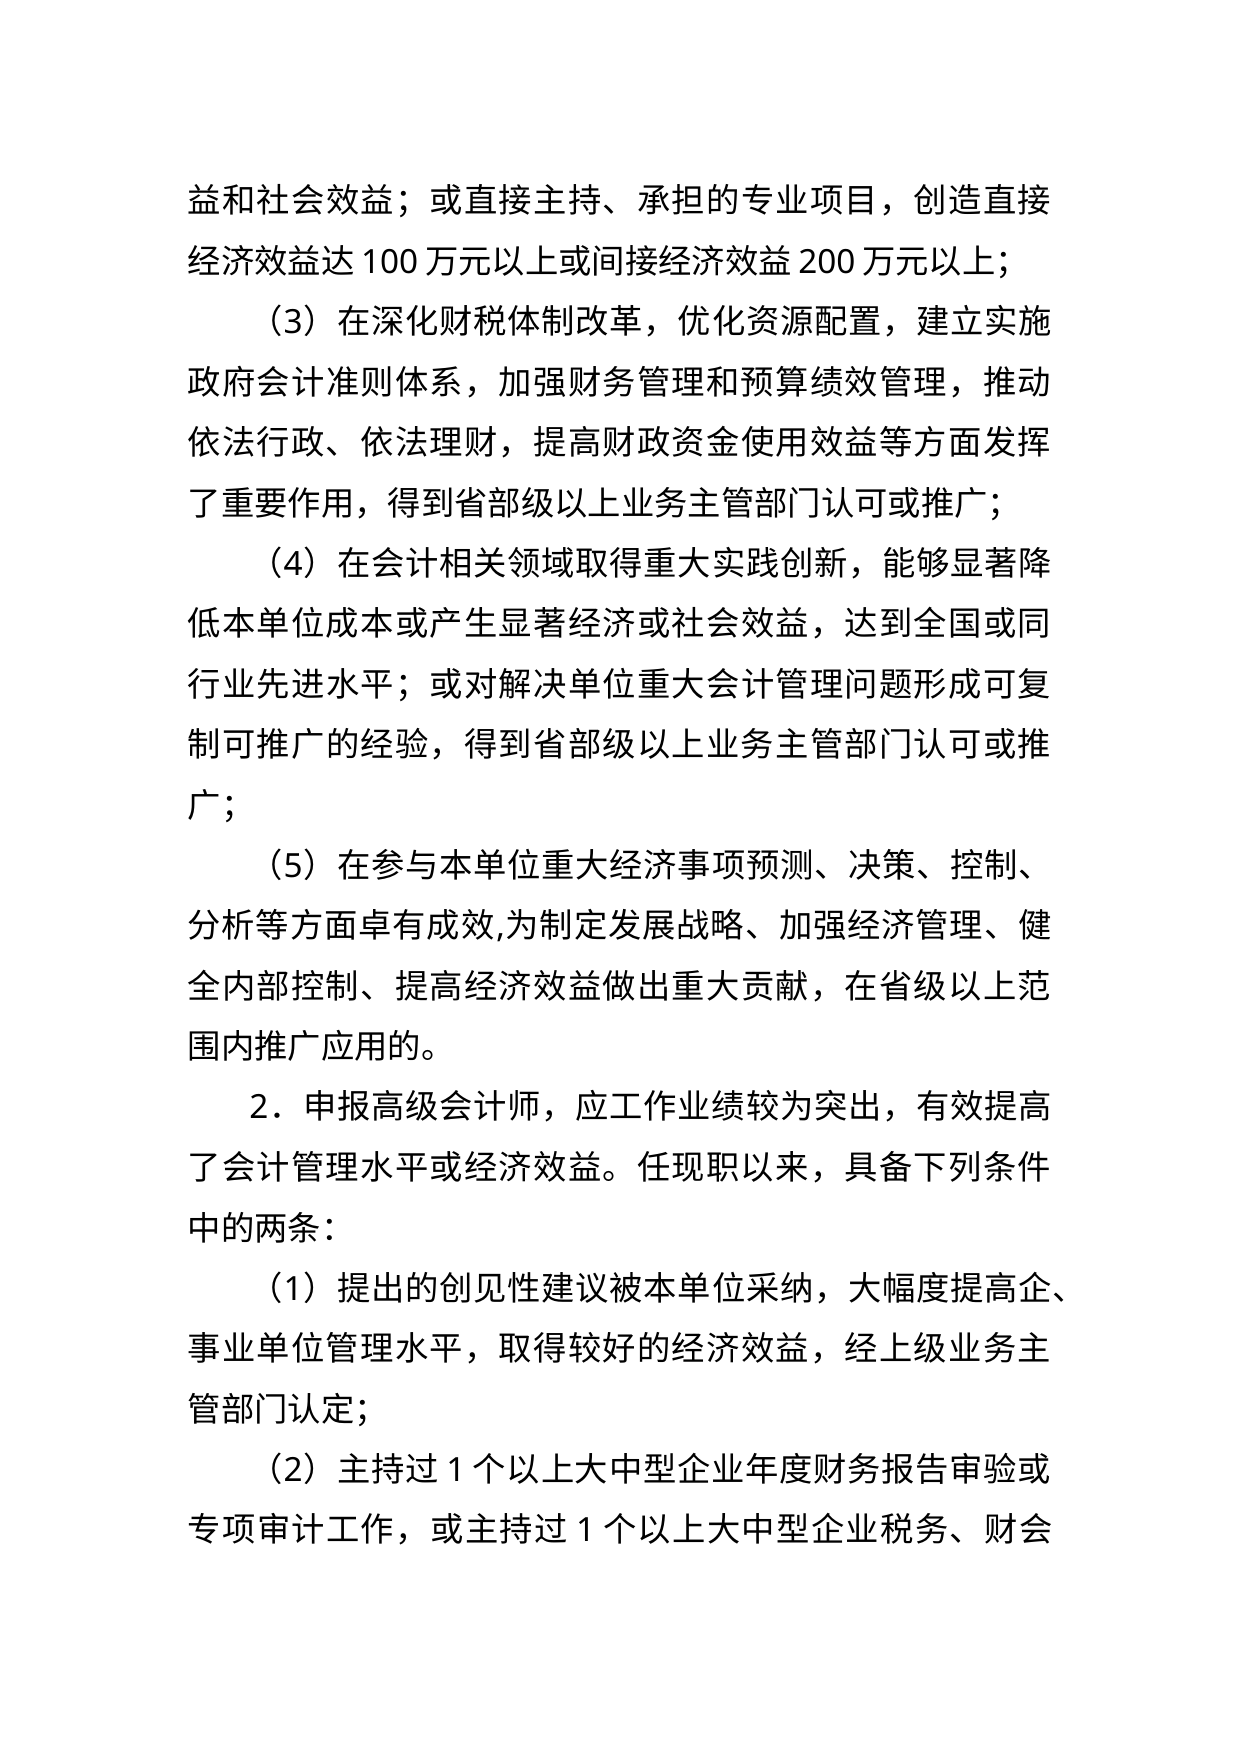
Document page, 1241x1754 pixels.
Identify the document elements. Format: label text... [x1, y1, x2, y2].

text （5）在参与本单位重大经济事项预测、决策、控制、分析等方面卓有成效,为制定发展战略、加强经济管理、健全内部控制、提高经济效益做出重大贡献，在省级以上范围内推广应用的。 [187, 827, 1053, 1068]
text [187, 1431, 1053, 1552]
text （3）在深化财税体制改革，优化资源配置，建立实施政府会计准则体系，加强财务管理和预算绩效管理，推动依法行政、依法理财，提高财政资金使用效益等方面发挥了重要作用，得到省部级以上业务主管部门认可或推广； [187, 283, 1053, 524]
text 2．申报高级会计师，应工作业绩较为突出，有效提高了会计管理水平或经济效益。任现职以来，具备下列条件中的两条： [187, 1068, 1053, 1249]
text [187, 162, 1053, 283]
text （4）在会计相关领域取得重大实践创新，能够显著降低本单位成本或产生显著经济或社会效益，达到全国或同行业先进水平；或对解决单位重大会计管理问题形成可复制可推广的经验，得到省部级以上业务主管部门认可或推广； [187, 524, 1053, 827]
text （1）提出的创见性建议被本单位采纳，大幅度提高企、事业单位管理水平，取得较好的经济效益，经上级业务主管部门认定； [187, 1249, 1053, 1431]
